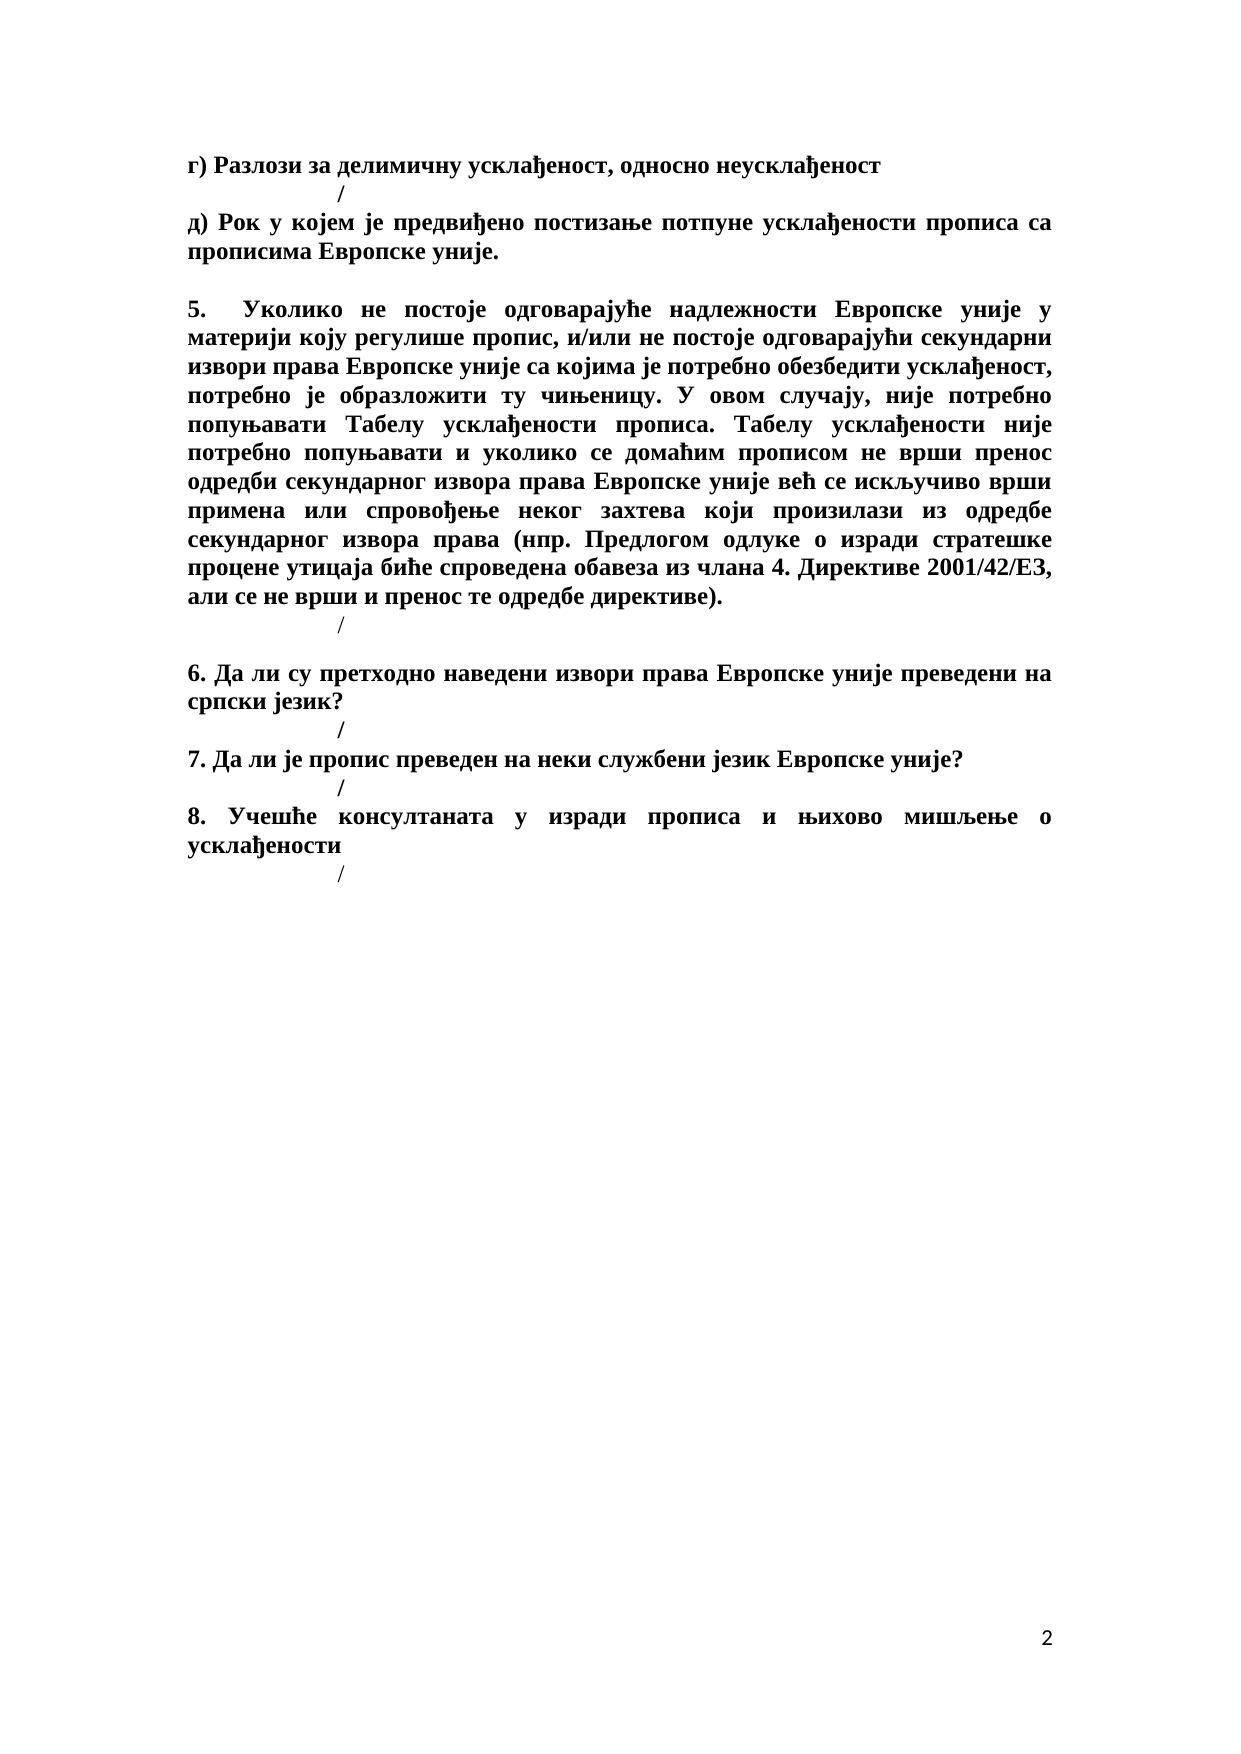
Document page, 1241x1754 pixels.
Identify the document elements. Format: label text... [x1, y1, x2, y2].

text / [292, 610, 1053, 639]
text / [187, 179, 1053, 207]
text 7. Да ли је пропис преведен на неки службени језик Европске уније? [187, 744, 1053, 773]
text 5. Уколико не постоје одговарајуће надлежности Европске уније у материји коју регулише пропис, и/или не постоје одговарајући секундарни извори права Европске уније са којима је потребно обезбедити усклађеност, потребно је образложити ту чињеницу. У овом случају, није потребно попуњавати Табелу усклађености прописа. Табелу усклађености није потребно попуњавати и уколико се домаћим прописом не врши пренос одредби секундарног извора права Европске уније већ се искључиво врши примена или спровођење неког захтева који произилази из одредбе секундарног извора права (нпр. Предлогом одлуке о изради стратешке процене утицаја биће спроведена обавеза из члана 4. Директиве 2001/42/ЕЗ, али се не врши и пренос те одредбе директиве). [187, 294, 1053, 610]
text / [187, 773, 1053, 801]
text / [187, 715, 1053, 744]
text д) Рок у којем је предвиђено постизање потпуне усклађености прописа са прописима Европске уније. [187, 207, 1053, 265]
text / [187, 859, 1053, 888]
text 6. Да ли су претходно наведени извори права Европске уније преведени на српски језик? [187, 658, 1053, 715]
text 8. Учешће консултаната у изради прописа и њихово мишљење о усклађености [187, 801, 1053, 859]
text г) Разлози за делимичну усклађеност, односно неусклађеност [187, 150, 1053, 179]
